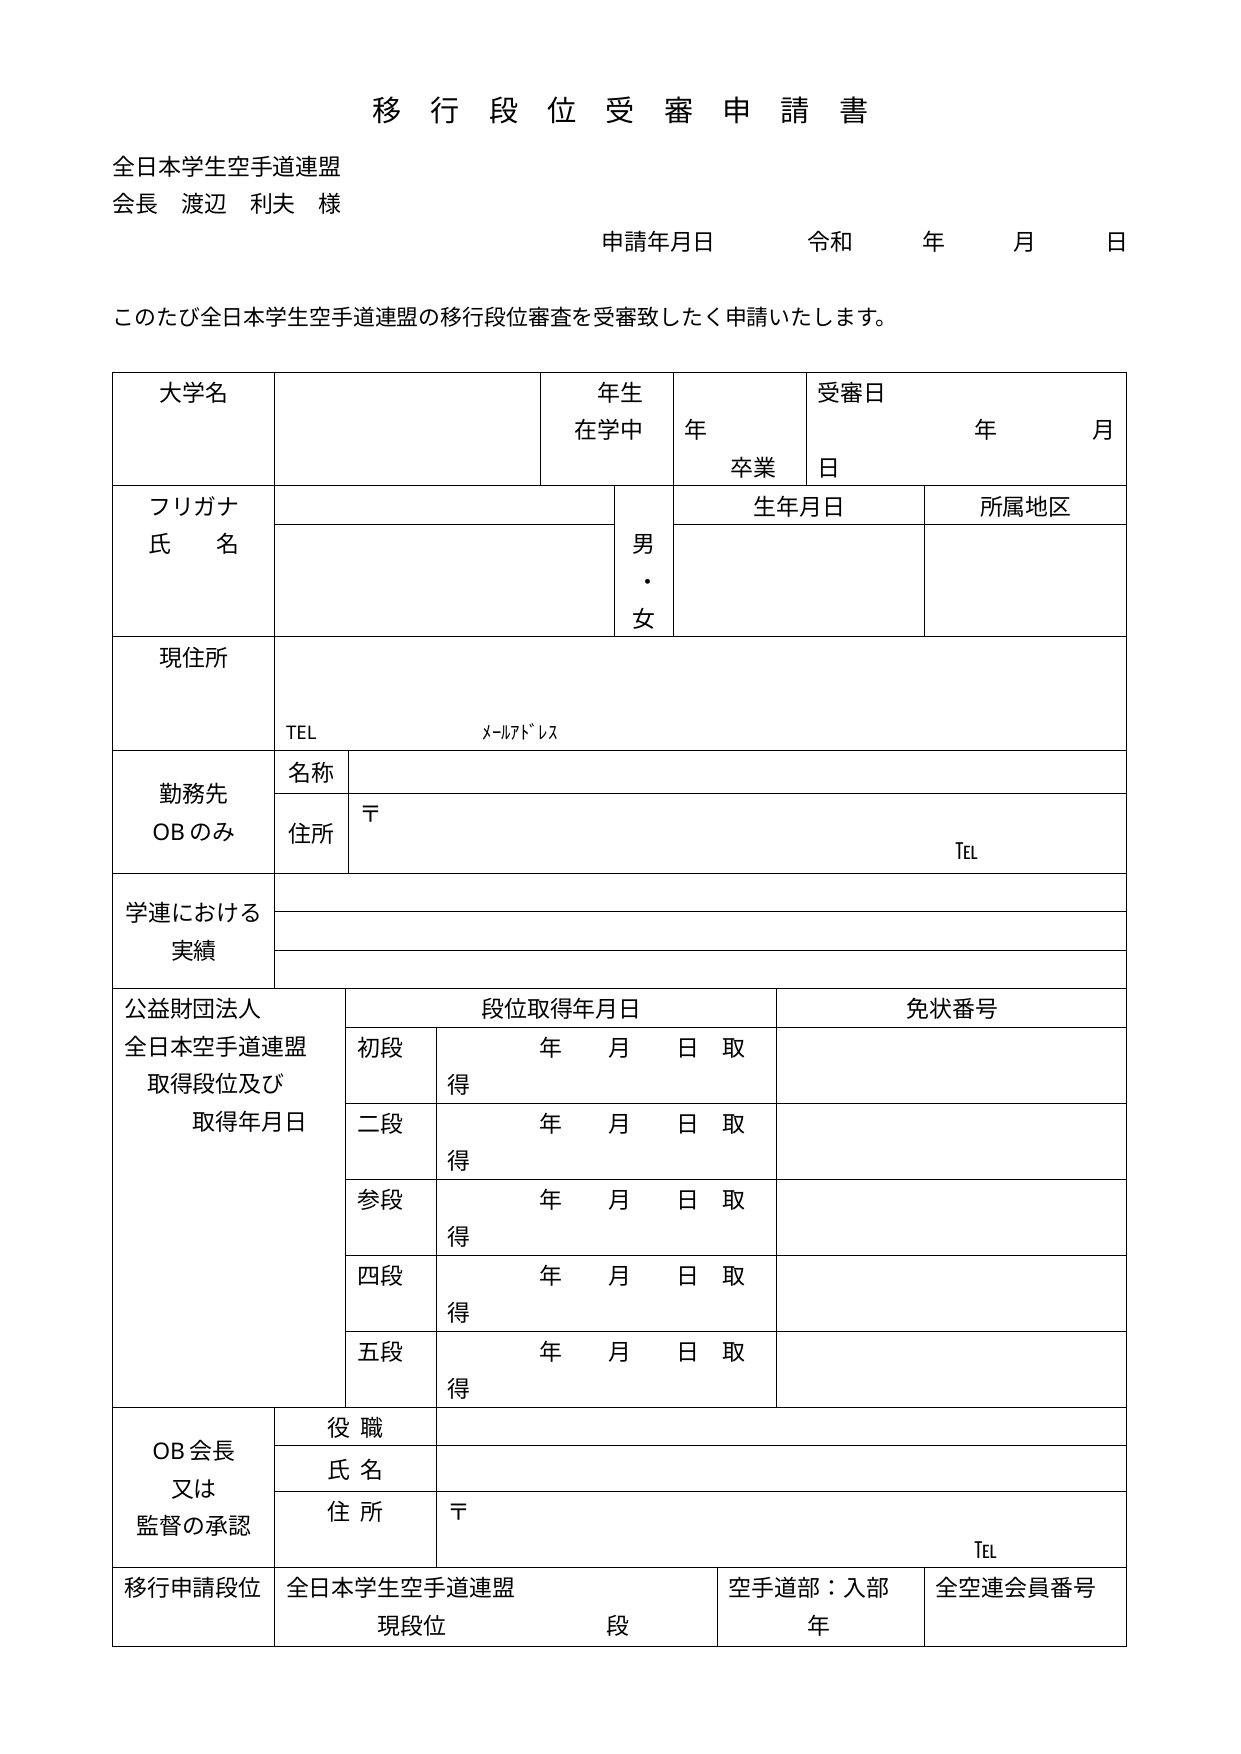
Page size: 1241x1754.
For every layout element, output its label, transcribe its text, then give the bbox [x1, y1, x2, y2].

table_cell 段位取得年月日 [346, 989, 776, 1027]
table_cell [275, 525, 614, 636]
table_cell 所属地区 [925, 486, 1126, 524]
table_cell [437, 1446, 1126, 1491]
table_cell 四段 [346, 1256, 436, 1331]
table_cell [275, 912, 1126, 949]
text 会長 渡辺 利夫 様 [112, 184, 1128, 222]
table_cell 参段 [346, 1180, 436, 1255]
table_cell [777, 1256, 1126, 1331]
table_cell 二段 [346, 1104, 436, 1179]
table_cell [275, 874, 1126, 911]
table_cell 〒 ℡ [349, 794, 1126, 872]
table_cell 年 月 日 取得 [437, 1028, 776, 1103]
text このたび全日本学生空手道連盟の移行段位審査を受審致したく申請いたします。 [112, 297, 1128, 334]
table_cell [437, 1408, 1126, 1445]
table_cell 名称 [275, 751, 348, 792]
table_cell 年 月 日 取得 [437, 1104, 776, 1179]
table_cell 役 職 [275, 1408, 436, 1445]
table_cell [275, 486, 614, 524]
table_cell 空手道部：入部 年 月 日 [718, 1568, 924, 1646]
table_cell 免状番号 [777, 989, 1126, 1027]
table_cell 住 所 [275, 1492, 436, 1567]
table_cell 現住所 [113, 637, 274, 750]
table_cell 五段 [346, 1332, 436, 1407]
table_header 年 卒業 [674, 373, 806, 485]
table_cell 勤務先 OBのみ [113, 751, 274, 872]
table_cell [275, 951, 1126, 988]
text 申請年月日 令和 年 月 日 [112, 222, 1128, 259]
table_cell [674, 525, 924, 636]
text 全日本学生空手道連盟 [112, 147, 1128, 184]
table_cell [777, 1028, 1126, 1103]
table_cell 移行申請段位 段位 [113, 1568, 274, 1646]
table_cell 男 ・ 女 [615, 486, 673, 636]
table_cell 公益財団法人 全日本空手道連盟 取得段位及び 取得年月日 [113, 989, 345, 1407]
table_cell 学連における 実績 [113, 874, 274, 988]
table_cell [349, 751, 1126, 792]
table_header 受審日 年 月 日 [807, 373, 1126, 485]
table_cell 住所 [275, 794, 348, 872]
table_cell 〒 ℡ [437, 1492, 1126, 1567]
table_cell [275, 1568, 717, 1646]
table_cell [777, 1332, 1126, 1407]
table_header 大学名 [113, 373, 274, 485]
table_cell 初段 [346, 1028, 436, 1103]
table_cell 全空連会員番号 [925, 1568, 1126, 1646]
table_cell 生年月日 [674, 486, 924, 524]
table_cell フリガナ 氏 名 [113, 486, 274, 636]
table_cell [925, 525, 1126, 636]
table_cell OB会長 又は 監督の承認 [113, 1408, 274, 1567]
table_cell TEL ﾒｰﾙｱﾄﾞﾚｽ [275, 637, 1126, 750]
table_cell 年 月 日 取得 [437, 1332, 776, 1407]
table_header 年生 在学中 [541, 373, 673, 485]
text 移 行 段 位 受 審 申 請 書 [112, 72, 1128, 147]
table_cell [777, 1104, 1126, 1179]
table_cell 氏 名 [275, 1446, 436, 1491]
table_cell 年 月 日 取得 [437, 1256, 776, 1331]
table_cell 年 月 日 取得 [437, 1180, 776, 1255]
table_cell [777, 1180, 1126, 1255]
table_header [275, 373, 540, 485]
